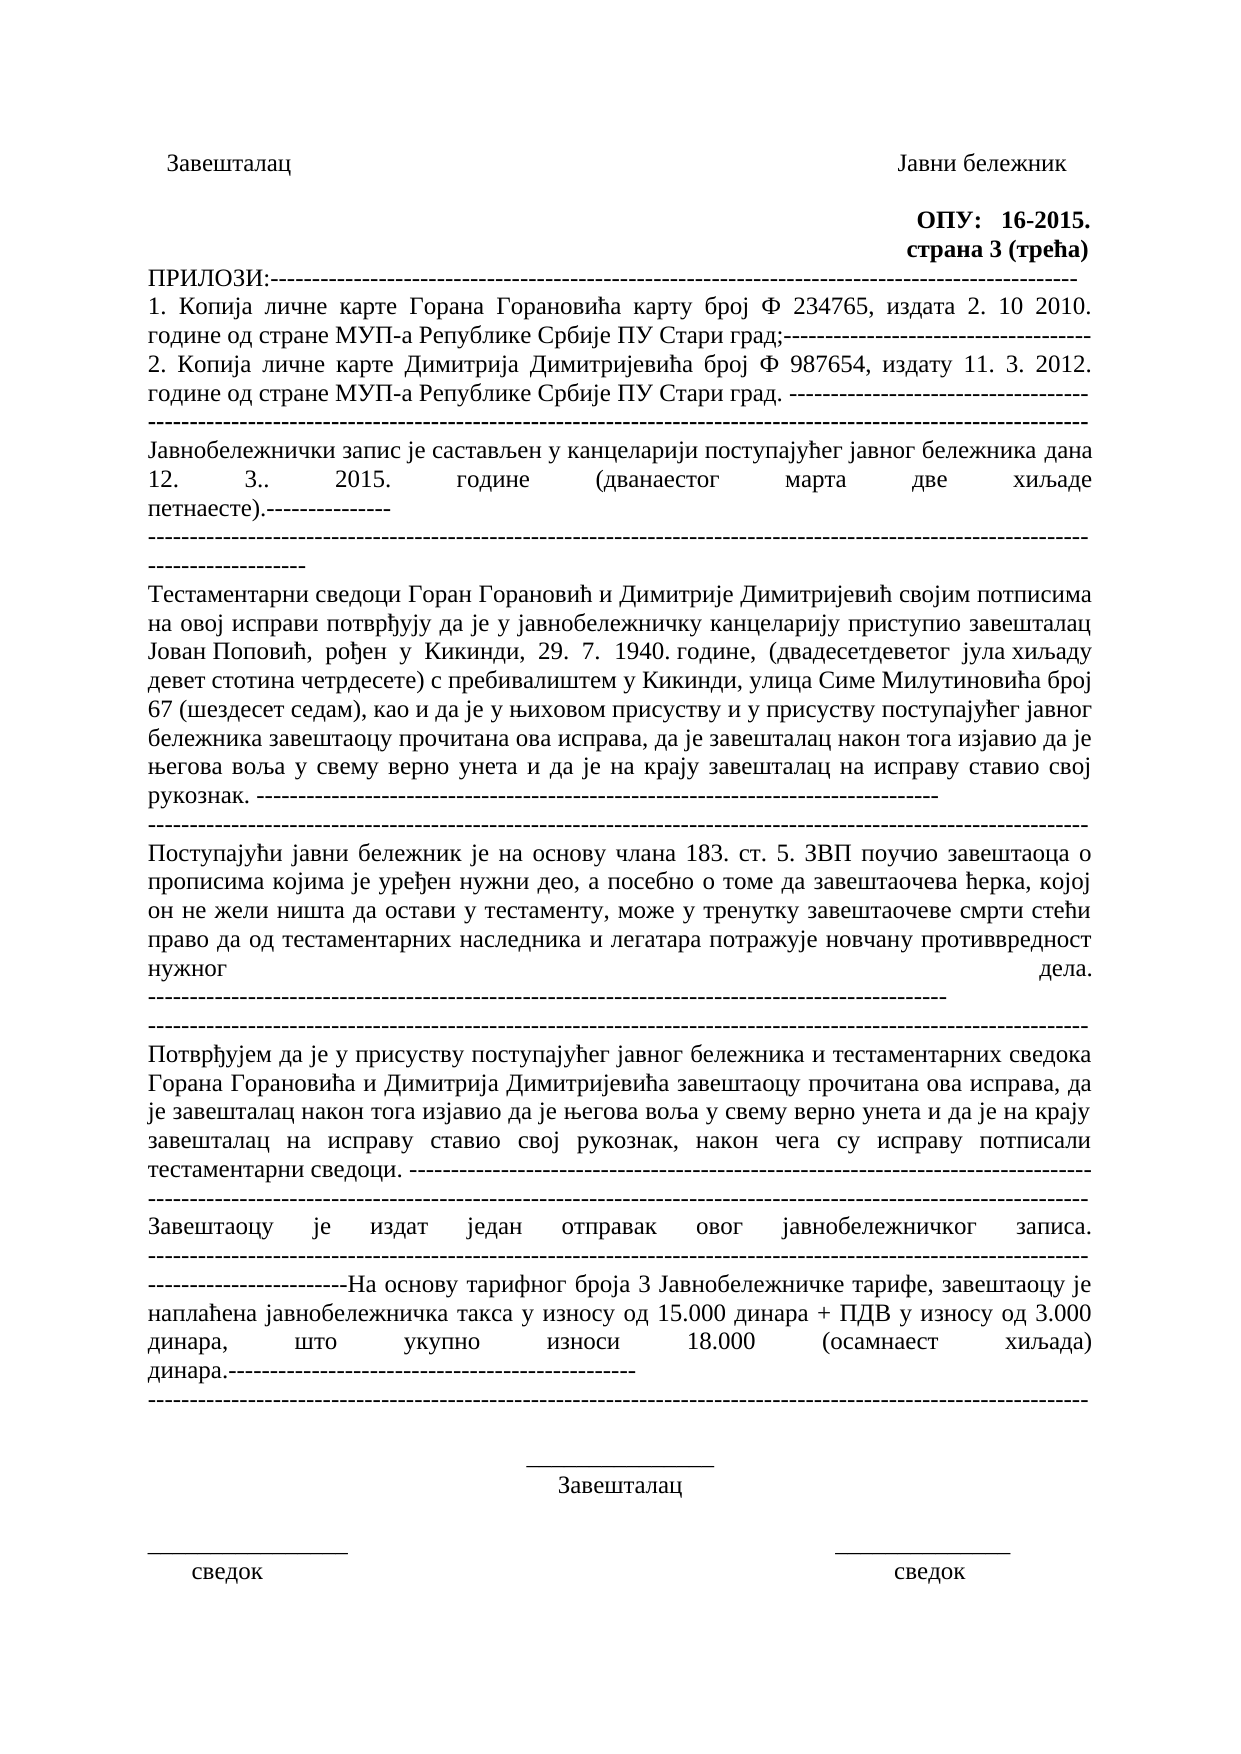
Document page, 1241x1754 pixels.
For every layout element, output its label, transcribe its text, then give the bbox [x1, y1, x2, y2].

text Потврђујем да је у присуству поступајућег јавног бележника и тестаментарних сведока Горана Горановића и Димитрија Димитријевића завештаоцу прочитана ова исправа, да је завешталац након тога изјавио да је његова воља у свему верно унета и да је на крају завешталац на исправу ставио свој рукознак, након чега су исправу потписали тестаментарни сведоци. ---------------------------------------------------------------------------------- [148, 1039, 1093, 1183]
text ----------------------------------------------------------------------------------------------------------------- [148, 1183, 1093, 1211]
text _______________ [148, 1441, 1093, 1470]
text 1. Копија личне карте Горана Горановића карту број Ф 234765, издата 2. 10 2010. године од стране МУП-а Републике Србије ПУ Стари град;------------------------------------- [148, 291, 1093, 349]
text ----------------------------------------------------------------------------------------------------------------- [148, 1010, 1093, 1039]
text ________________ ______________ [148, 1528, 1093, 1556]
text Јавнобележнички запис је састављен у канцеларији поступајућег јавног бележника дана 12. 3.. 2015. године (дванаестог марта две хиљаде петнаесте).--------------------------------------------------------------------------------------------------------------------------------------------------- [148, 435, 1093, 579]
text ----------------------------------------------------------------------------------------------------------------- [148, 809, 1093, 838]
text Поступајући јавни бележник је на основу члана 183. ст. 5. ЗВП поучио завештаоца о прописима којима је уређен нужни део, а посебно о томе да завештаочева ћерка, којој он не жели ништа да остави у тестаменту, може у тренутку завештаочеве смрти стећи право да од тестаментарних наследника и легатара потражује новчану противвредност нужног дела. ------------------------------------------------------------------------------------------------ [148, 838, 1093, 1010]
text Завештаоцу је издат један отправак овог јавнобележничког записа. -----------------------------------------------------------------------------------------------------------------------------------------На основу тарифног броја 3 Јавнобележничке тарифе, завештаоцу је наплаћена јавнобележничка такса у износу од 15.000 динара + ПДВ у износу од 3.000 динара, што укупно износи 18.000 (осамнаест хиљада) динара.------------------------------------------------- ----------------------------------------------------------------------------------------------------------------- [148, 1211, 1093, 1413]
text ----------------------------------------------------------------------------------------------------------------- [148, 406, 1093, 435]
text Завешталац Јавни бележник [148, 148, 1093, 176]
text ОПУ: 16-2015. [148, 205, 1093, 234]
text страна 3 (трећа) [148, 234, 1093, 263]
text Завешталац [148, 1470, 1093, 1499]
text сведок сведок [148, 1556, 1093, 1585]
text 2. Копија личне карте Димитрија Димитријевића број Ф 987654, издату 11. 3. 2012. године од стране МУП-а Републике Србије ПУ Стари град. ------------------------------------ [148, 349, 1093, 406]
text Тестаментарни сведоци Горан Горановић и Димитрије Димитријевић својим потписима на овој исправи потврђују да је у јавнобележничку канцеларију приступио завешталац Јован Поповић, рођен у Кикинди, 29. 7. 1940. године, (двадесетдеветог јула хиљаду девет стотина четрдесете) с пребивалиштем у Кикинди, улица Симе Милутиновића број 67 (шездесет седам), као и да је у њиховом присуству и у присуству поступајућег јавног бележника завештаоцу прочитана ова исправа, да је завешталац након тога изјавио да је његова воља у свему верно унета и да је на крају завешталац на исправу ставио свој рукознак. ---------------------------------------------------------------------------------- [148, 579, 1093, 809]
text ПРИЛОЗИ:------------------------------------------------------------------------------------------------- [148, 263, 1093, 291]
